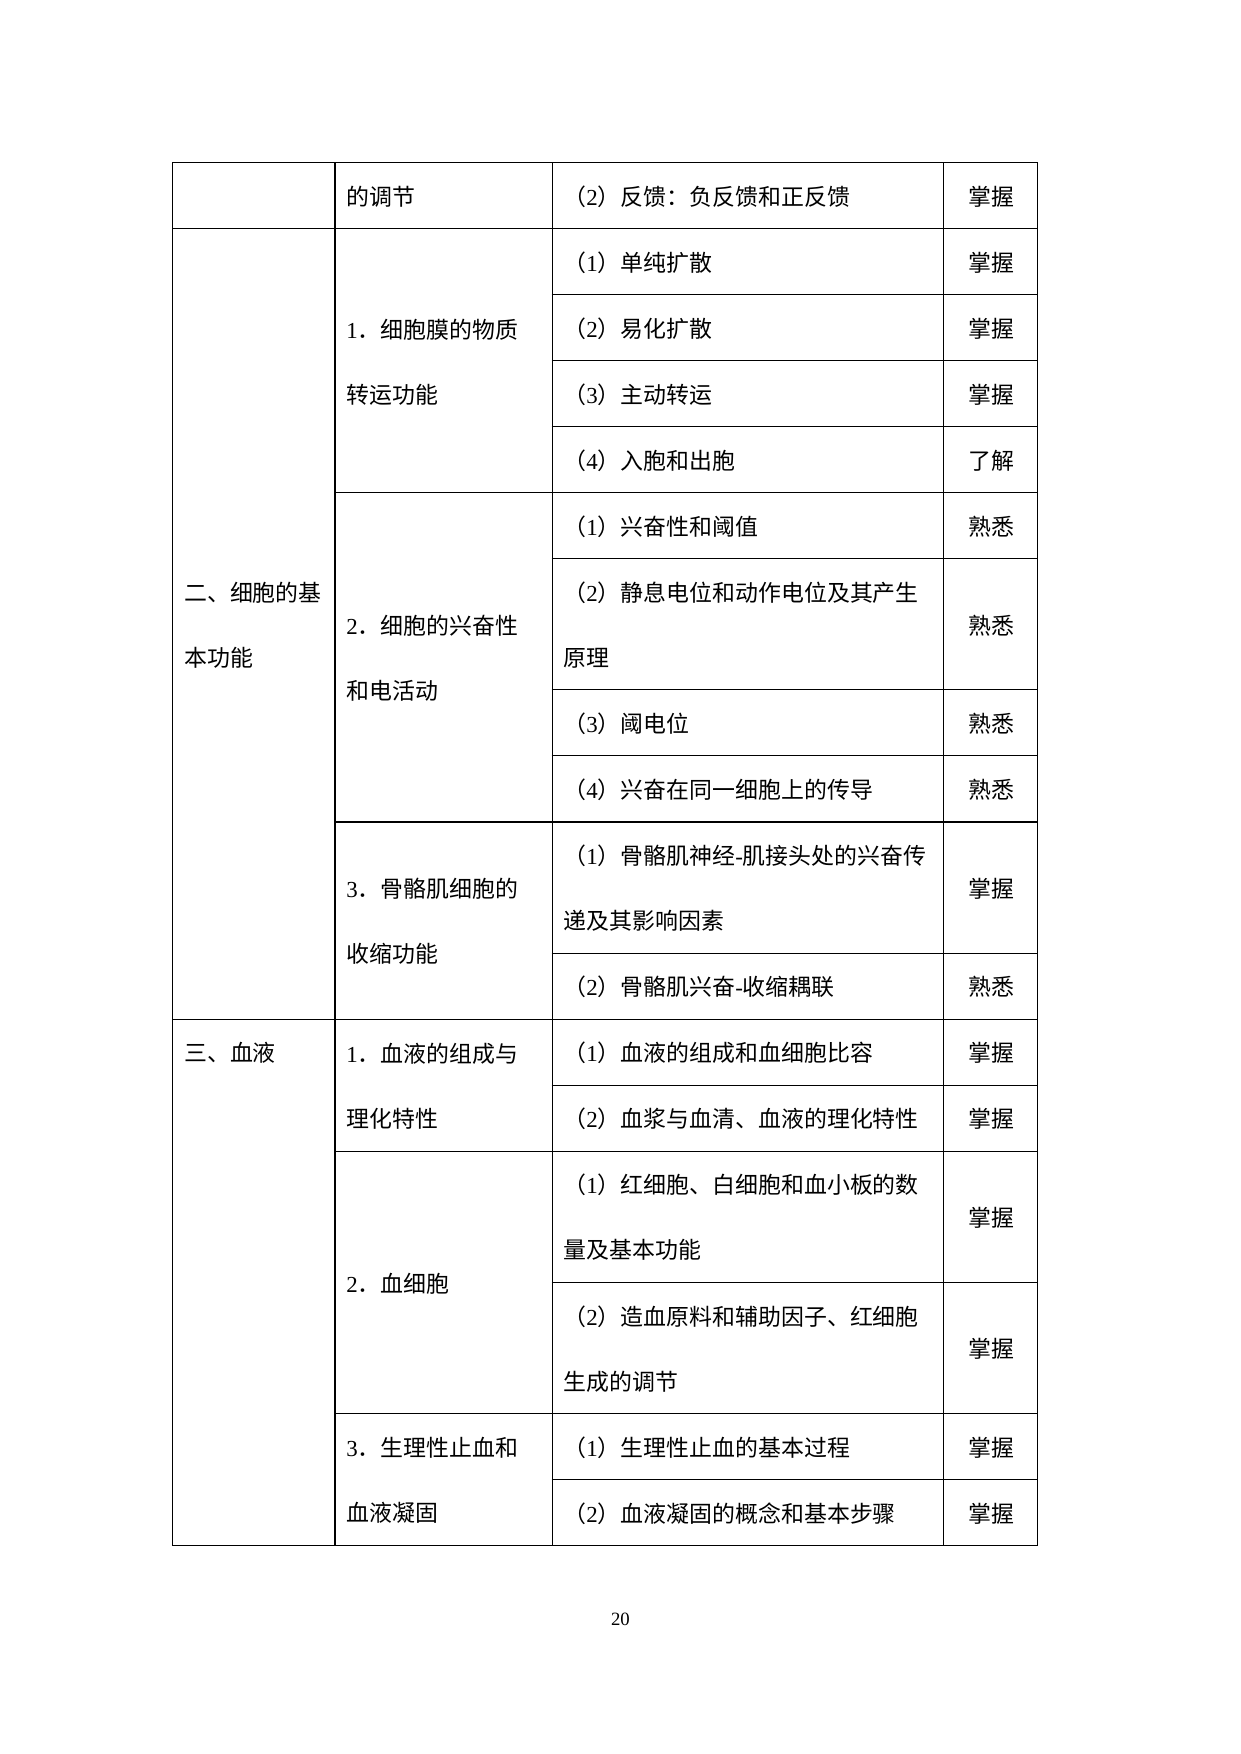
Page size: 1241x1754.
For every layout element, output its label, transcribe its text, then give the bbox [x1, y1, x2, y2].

table_cell （1）单纯扩散 [553, 229, 943, 294]
table_cell 掌握 [944, 1086, 1037, 1151]
table_cell 了解 [944, 427, 1037, 492]
table_cell 熟悉 [944, 493, 1037, 558]
table_cell 熟悉 [944, 954, 1037, 1018]
table_cell 掌握 [944, 1152, 1037, 1282]
table_cell （2）造血原料和辅助因子、红细胞生成的调节 [553, 1283, 943, 1413]
table_cell 熟悉 [944, 559, 1037, 689]
table_cell 2．细胞的兴奋性和电活动 [336, 493, 552, 821]
table_cell 1．细胞膜的物质转运功能 [336, 229, 552, 492]
table_cell （1）生理性止血的基本过程 [553, 1414, 943, 1479]
table_cell 掌握 [944, 229, 1037, 294]
table_cell 2．机体生理功能的调节 [336, 163, 552, 228]
table_cell （3）主动转运 [553, 361, 943, 426]
table_cell 三、血液 [173, 1020, 334, 1545]
table_cell （4）入胞和出胞 [553, 427, 943, 492]
table_cell （2）骨骼肌兴奋-收缩耦联 [553, 954, 943, 1018]
table_cell 熟悉 [944, 690, 1037, 755]
table_cell （1）骨骼肌神经-肌接头处的兴奋传递及其影响因素 [553, 823, 943, 952]
table_cell （2）反馈：负反馈和正反馈 [553, 163, 943, 228]
table_cell 熟悉 [944, 756, 1037, 821]
table_cell 掌握 [944, 1020, 1037, 1084]
table_cell （1）兴奋性和阈值 [553, 493, 943, 558]
table_cell （1）血液的组成和血细胞比容 [553, 1020, 943, 1084]
table_cell （1）红细胞、白细胞和血小板的数量及基本功能 [553, 1152, 943, 1282]
table_cell 掌握 [944, 163, 1037, 228]
table_cell 掌握 [944, 295, 1037, 360]
table_cell （2）静息电位和动作电位及其产生原理 [553, 559, 943, 689]
table_cell 掌握 [944, 1283, 1037, 1413]
table_cell （2）血液凝固的概念和基本步骤 [553, 1480, 943, 1545]
table_cell 3．骨骼肌细胞的收缩功能 [336, 823, 552, 1018]
table_cell 掌握 [944, 1480, 1037, 1545]
table_cell （2）血浆与血清、血液的理化特性 [553, 1086, 943, 1151]
table_cell （2）易化扩散 [553, 295, 943, 360]
table_cell 2．血细胞 [336, 1152, 552, 1413]
table_cell 3．生理性止血和血液凝固 [336, 1414, 552, 1545]
table_cell 1．血液的组成与理化特性 [336, 1020, 552, 1151]
table_cell 二、细胞的基本功能 [173, 229, 334, 1018]
table_cell （3）阈电位 [553, 690, 943, 755]
table_cell （4）兴奋在同一细胞上的传导 [553, 756, 943, 821]
table_cell 掌握 [944, 823, 1037, 952]
table_cell 掌握 [944, 1414, 1037, 1479]
table_cell 掌握 [944, 361, 1037, 426]
